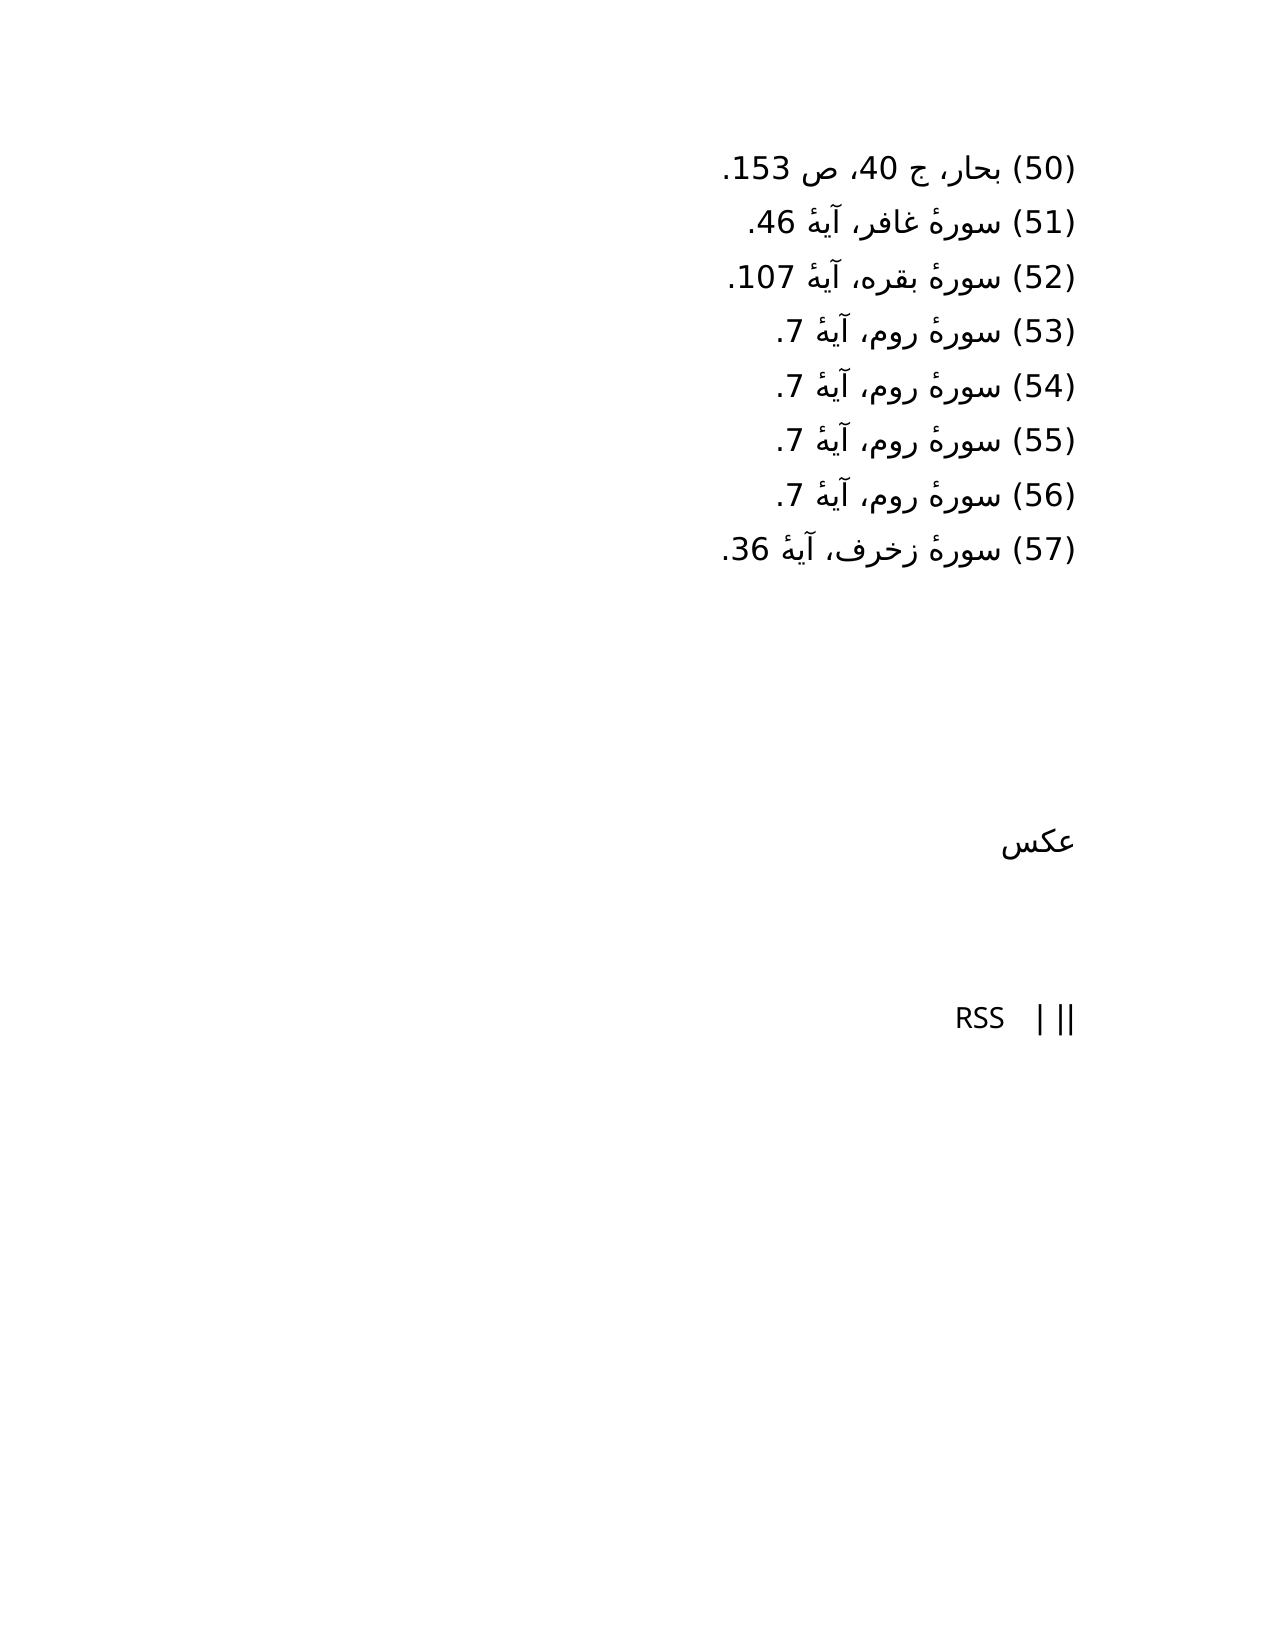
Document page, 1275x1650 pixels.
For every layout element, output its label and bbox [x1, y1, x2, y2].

table_header [150, 150, 1076, 1053]
